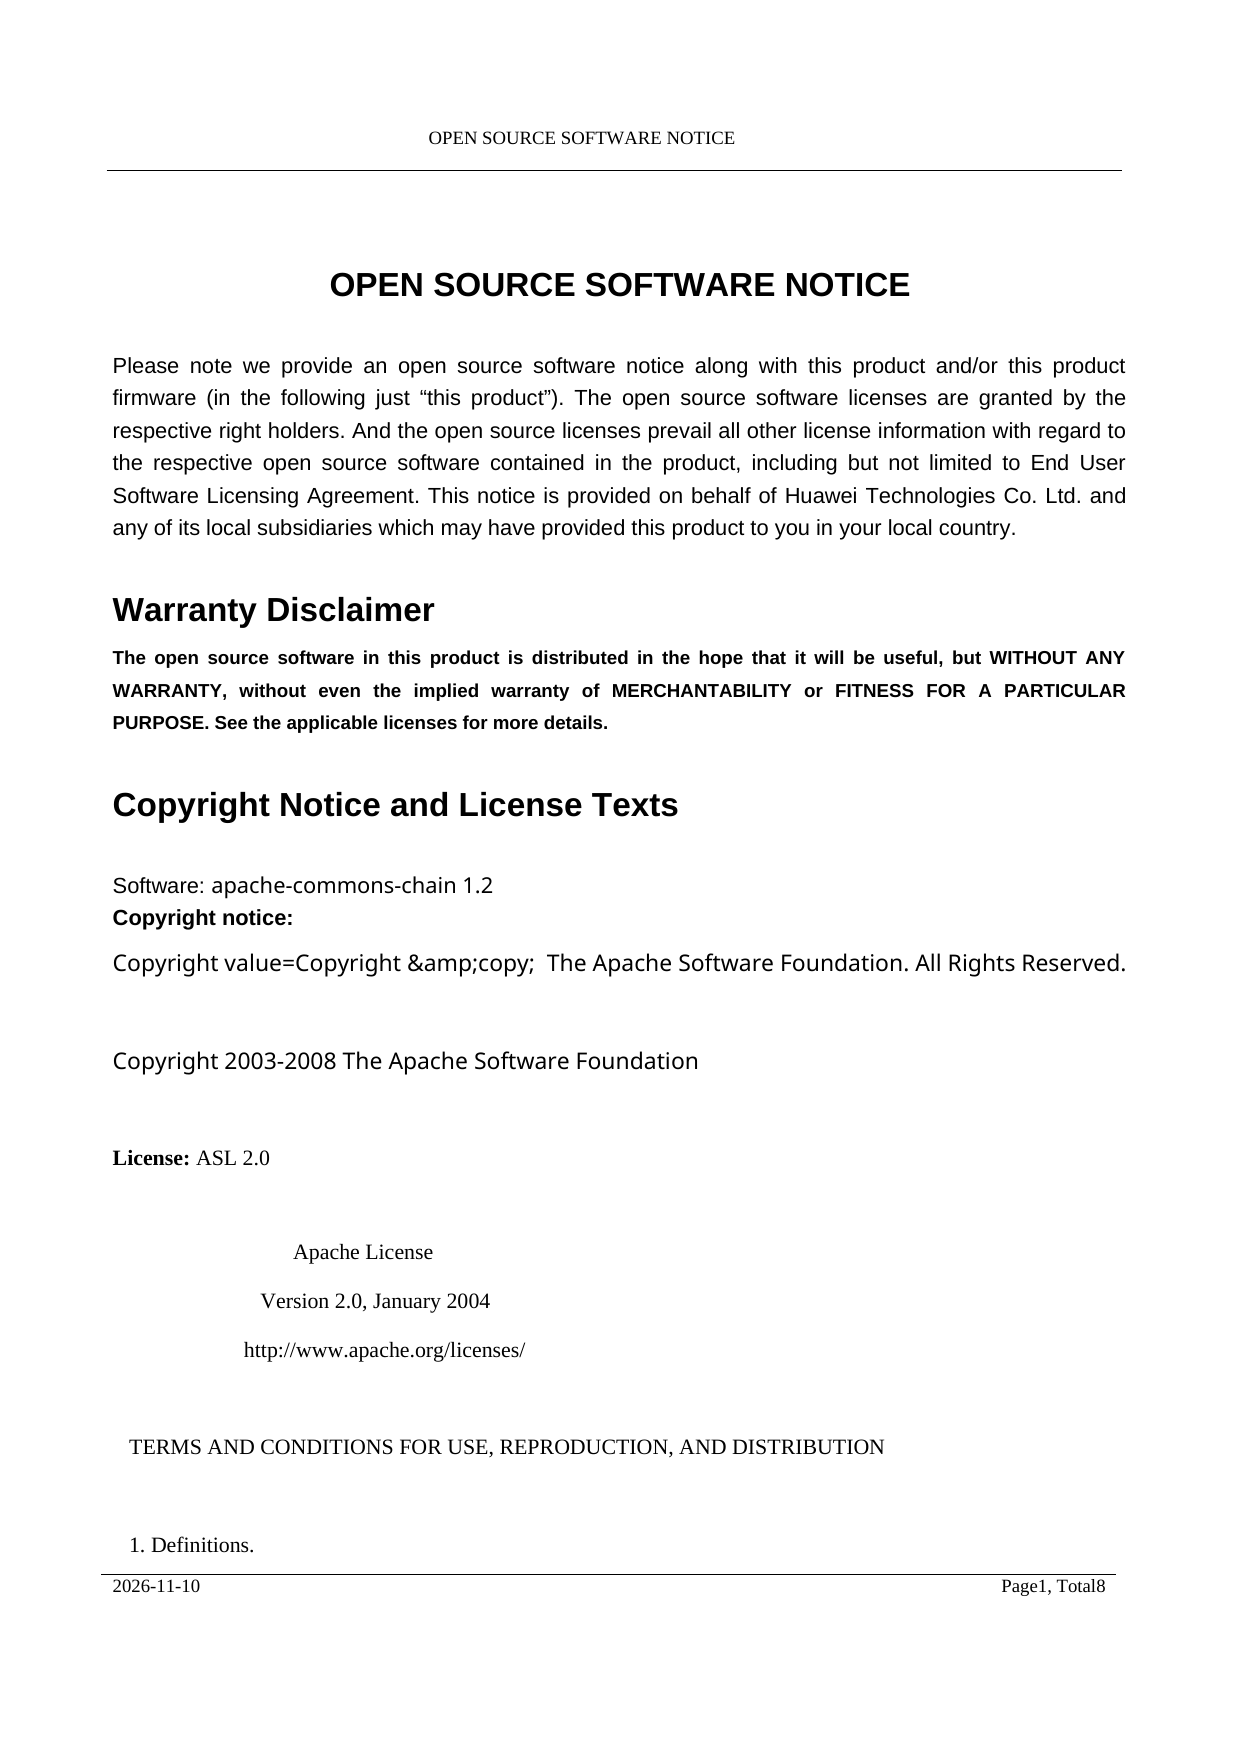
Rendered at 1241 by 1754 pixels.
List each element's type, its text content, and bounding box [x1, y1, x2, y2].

text Copyright Notice and License Texts [112, 771, 1128, 836]
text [112, 1187, 1128, 1560]
text Copyright notice: [112, 901, 1128, 934]
text Software: apache-commons-chain 1.2 [112, 869, 1128, 901]
text Please note we provide an open source software notice along with this product and/or this product firmware (in the following just “this product”). The open source software licenses are granted by the respective right holders. And the open source licenses prevail all other license information with regard to the respective open source software contained in the product, including but not limited to End User Software Licensing Agreement. This notice is provided on behalf of Huawei Technologies Co. Ltd. and any of its local subsidiaries which may have provided this product to you in your local country. [112, 349, 1128, 544]
text License: ASL 2.0 [112, 1142, 1128, 1174]
text Warranty Disclaimer [112, 576, 1128, 641]
text OPEN SOURCE SOFTWARE NOTICE [112, 251, 1128, 316]
text The open source software in this product is distributed in the hope that it will be useful, but WITHOUT ANY WARRANTY, without even the implied warranty of MERCHANTABILITY or FITNESS FOR A PARTICULAR PURPOSE. See the applicable licenses for more details. [112, 641, 1128, 739]
text Copyright value=Copyright &amp;copy; The Apache Software Foundation. All Rights Reserved. Copyright 2003-2008 The Apache Software Foundation [112, 947, 1128, 1125]
